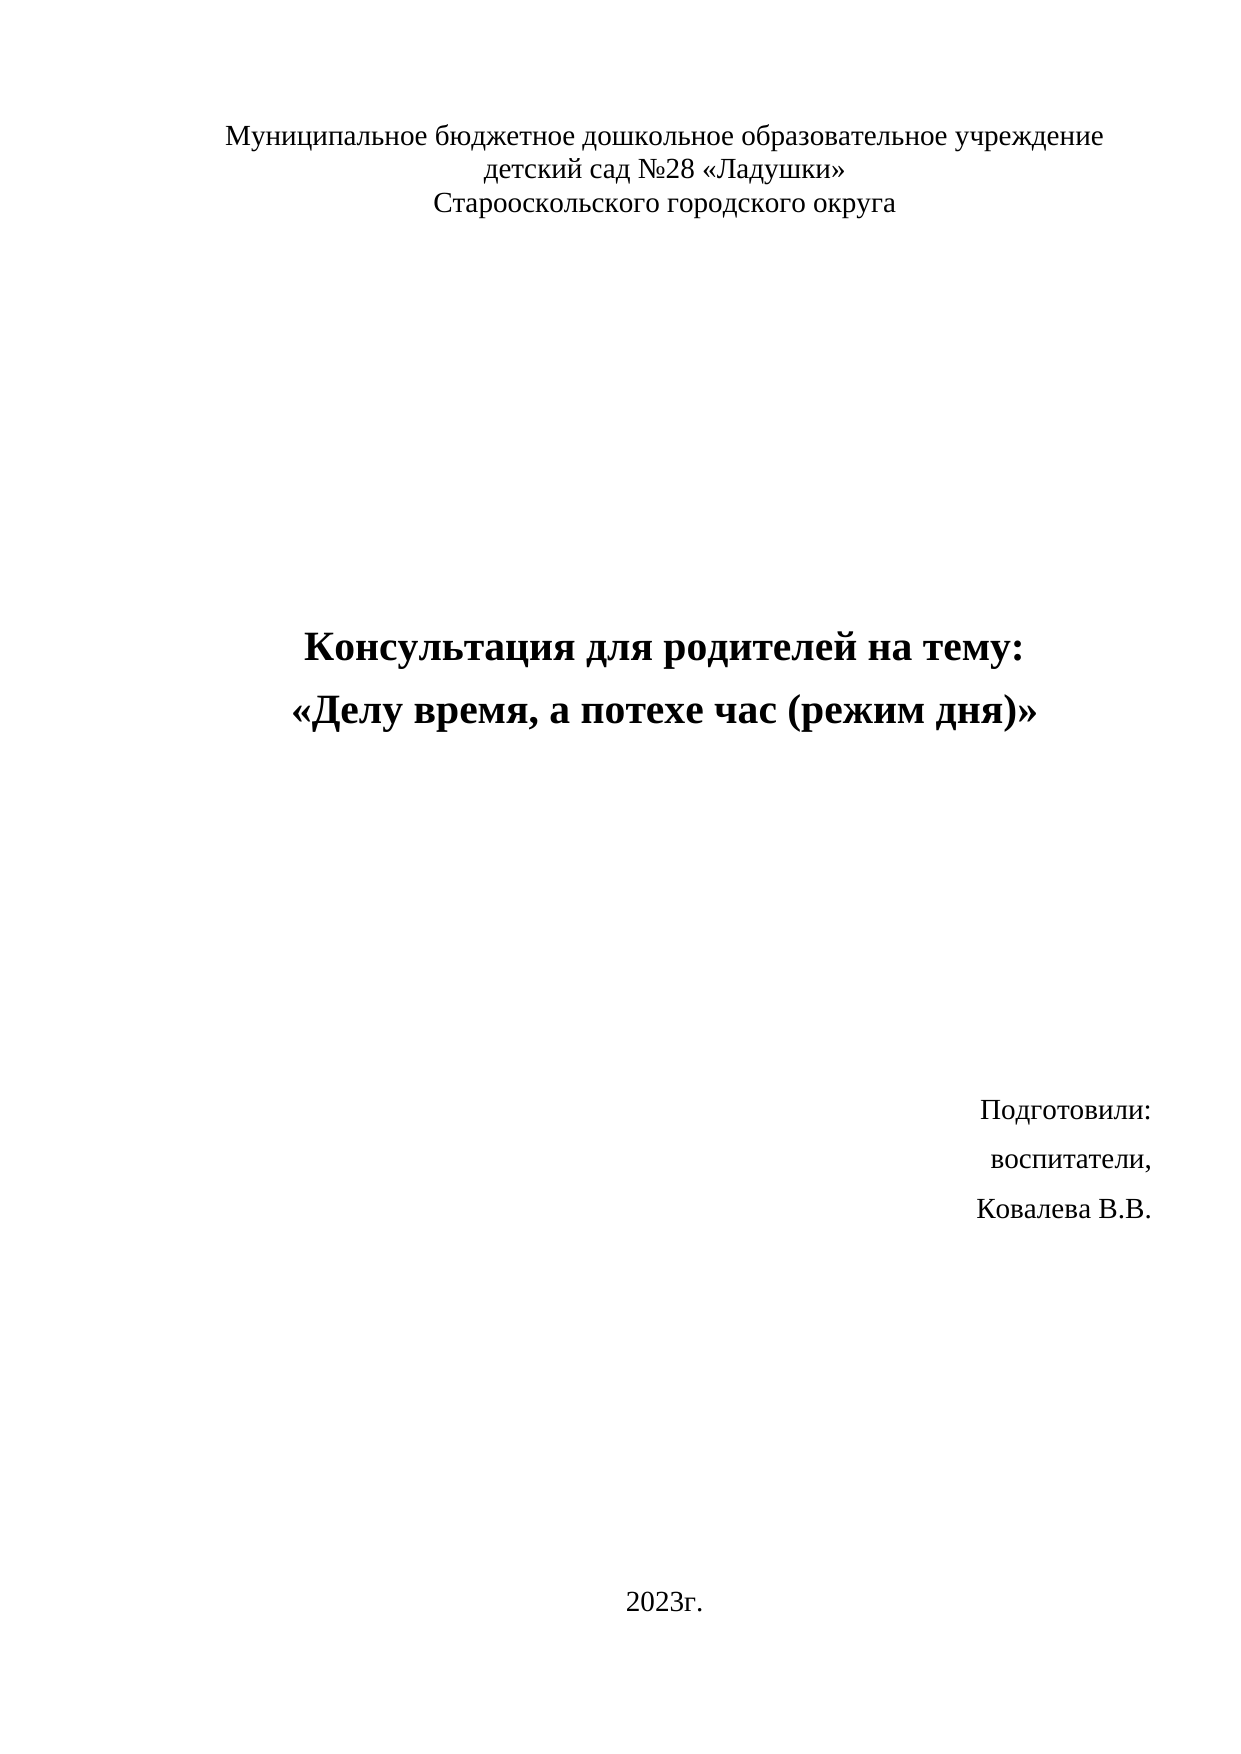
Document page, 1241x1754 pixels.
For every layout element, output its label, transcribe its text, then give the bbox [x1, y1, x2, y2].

text Ковалева В.В. [177, 1191, 1152, 1224]
text Консультация для родителей на тему: [177, 621, 1152, 669]
text воспитатели, [177, 1142, 1152, 1175]
text детский сад №28 «Ладушки» [177, 152, 1152, 185]
text Муниципальное бюджетное дошкольное образовательное учреждение [177, 118, 1152, 152]
text Подготовили: [177, 1092, 1152, 1126]
text Старооскольского городского округа [177, 185, 1152, 219]
text «Делу время, а потехе час (режим дня)» [177, 685, 1152, 733]
text 2023г. [177, 1584, 1152, 1618]
